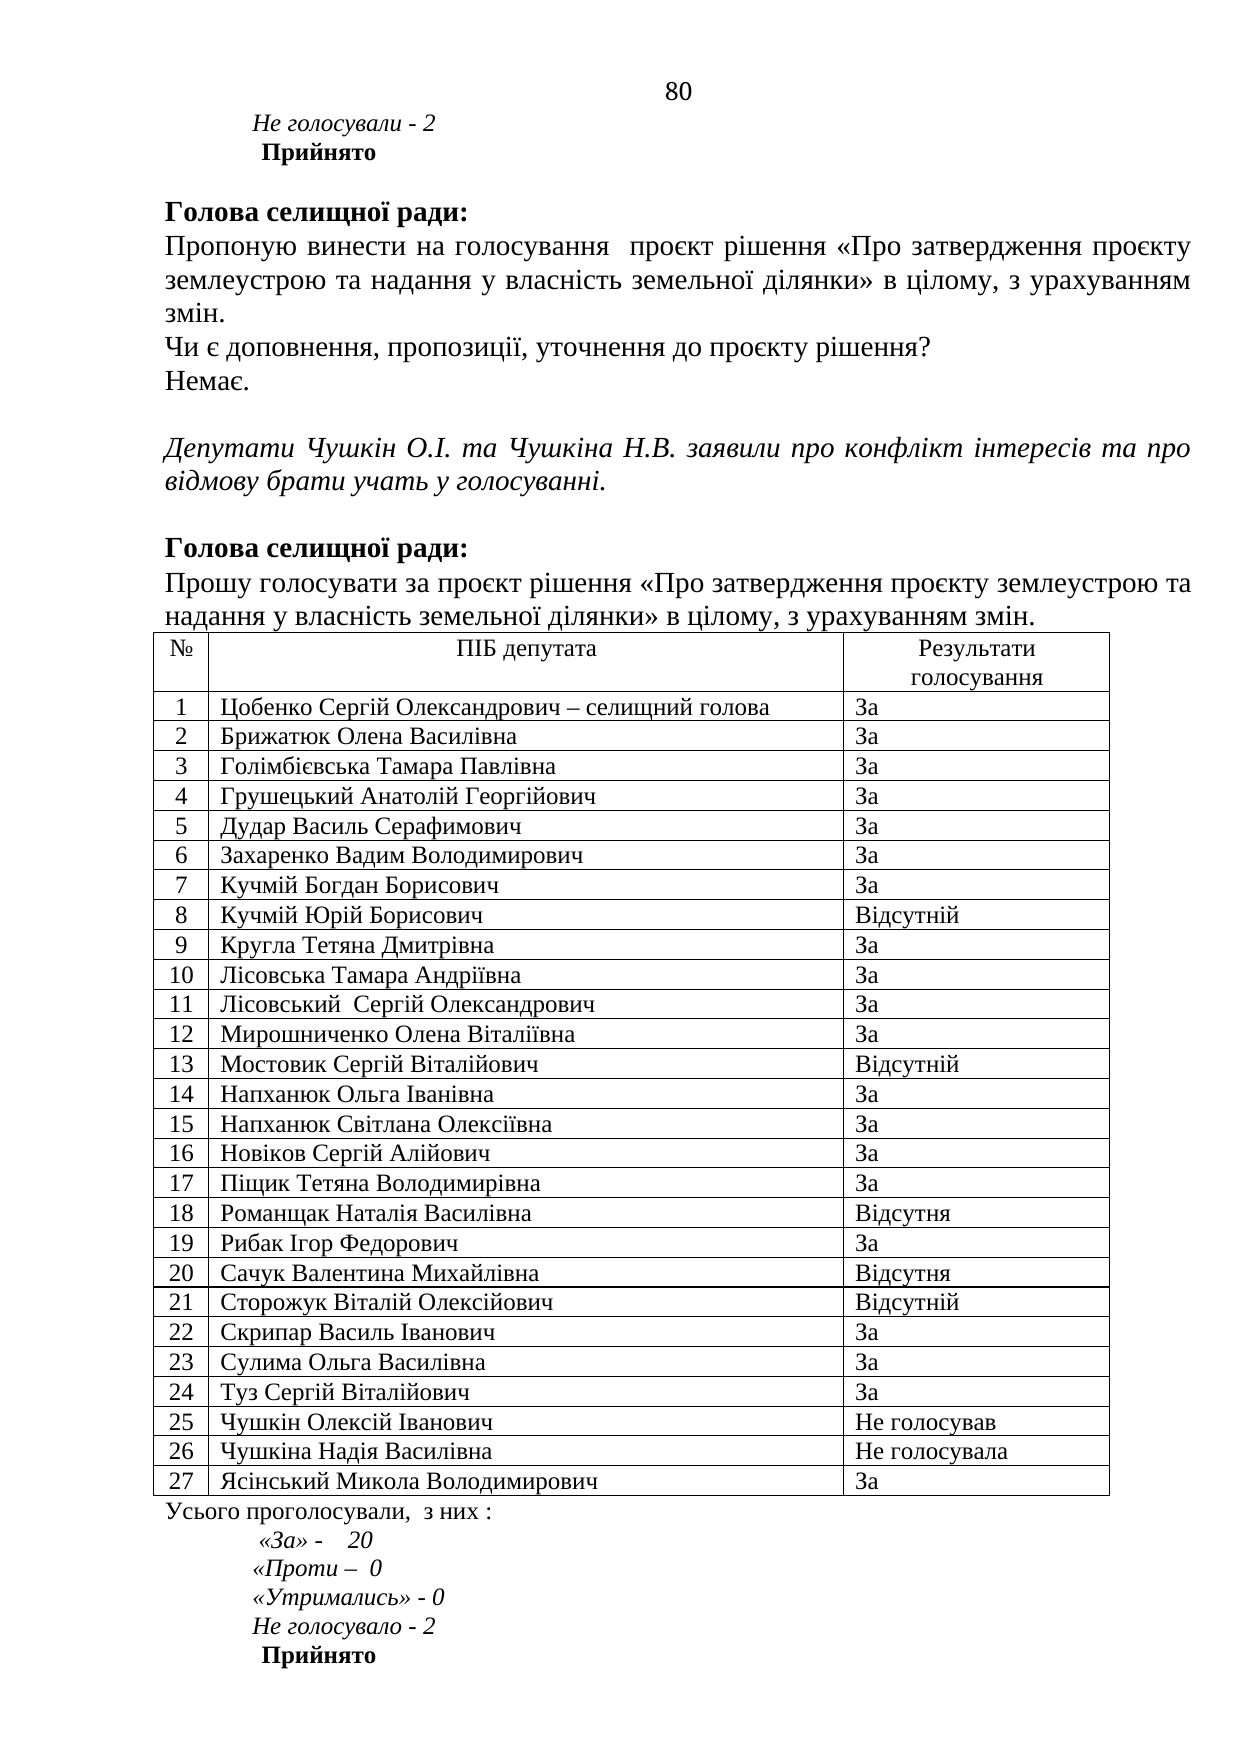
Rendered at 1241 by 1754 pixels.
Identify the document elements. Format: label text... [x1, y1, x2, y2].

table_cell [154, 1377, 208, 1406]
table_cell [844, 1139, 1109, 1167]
subtitle Пропоную винести на голосування проєкт рішення «Про затвердження проєкту землеустрою та надання у власність земельної ділянки» в цілому, з урахуванням змін. [164, 228, 1192, 329]
text «Утримались» - 0 [252, 1582, 1192, 1611]
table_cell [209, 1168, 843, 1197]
text Прийнято [261, 1640, 1192, 1668]
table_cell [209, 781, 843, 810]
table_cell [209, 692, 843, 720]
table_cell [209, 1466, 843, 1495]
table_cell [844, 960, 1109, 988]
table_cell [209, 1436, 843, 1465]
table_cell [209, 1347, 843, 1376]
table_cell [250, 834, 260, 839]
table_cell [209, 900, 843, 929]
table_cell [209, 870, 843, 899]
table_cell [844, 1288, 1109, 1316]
text Депутати Чушкін О.І. та Чушкіна Н.В. заявили про конфлікт інтересів та про відмову брати учать у голосуванні. [164, 430, 1192, 497]
text Голова селищної ради: [164, 530, 1192, 564]
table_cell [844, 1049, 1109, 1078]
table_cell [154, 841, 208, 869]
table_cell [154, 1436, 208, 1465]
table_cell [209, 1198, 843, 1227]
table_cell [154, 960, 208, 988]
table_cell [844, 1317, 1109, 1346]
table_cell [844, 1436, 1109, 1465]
text Не голосували - 2 [252, 108, 1192, 137]
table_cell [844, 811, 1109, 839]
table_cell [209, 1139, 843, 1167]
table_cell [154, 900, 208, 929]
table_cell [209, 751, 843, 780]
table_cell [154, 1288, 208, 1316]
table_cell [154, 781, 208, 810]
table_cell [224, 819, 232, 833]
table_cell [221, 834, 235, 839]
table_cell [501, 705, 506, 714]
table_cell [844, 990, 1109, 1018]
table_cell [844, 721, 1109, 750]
subtitle Прошу голосувати за проєкт рішення «Про затвердження проєкту землеустрою та надання у власність земельної ділянки» в цілому, з урахуванням змін. [164, 565, 1192, 632]
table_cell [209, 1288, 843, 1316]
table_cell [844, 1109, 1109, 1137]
text Усього проголосували, з них : [164, 1496, 1192, 1525]
text Не голосувало - 2 [252, 1611, 1192, 1640]
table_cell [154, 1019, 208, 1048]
text Прийнято [261, 137, 1192, 165]
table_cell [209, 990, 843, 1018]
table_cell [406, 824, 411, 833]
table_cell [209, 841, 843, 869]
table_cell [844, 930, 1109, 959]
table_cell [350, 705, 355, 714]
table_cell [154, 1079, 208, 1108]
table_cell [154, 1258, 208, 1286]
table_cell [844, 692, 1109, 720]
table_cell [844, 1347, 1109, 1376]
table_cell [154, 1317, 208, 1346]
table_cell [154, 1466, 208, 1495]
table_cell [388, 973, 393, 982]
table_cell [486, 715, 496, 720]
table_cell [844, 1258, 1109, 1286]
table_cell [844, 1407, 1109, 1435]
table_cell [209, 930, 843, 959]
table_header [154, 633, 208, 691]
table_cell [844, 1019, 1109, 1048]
text Голова селищної ради: [164, 194, 1192, 228]
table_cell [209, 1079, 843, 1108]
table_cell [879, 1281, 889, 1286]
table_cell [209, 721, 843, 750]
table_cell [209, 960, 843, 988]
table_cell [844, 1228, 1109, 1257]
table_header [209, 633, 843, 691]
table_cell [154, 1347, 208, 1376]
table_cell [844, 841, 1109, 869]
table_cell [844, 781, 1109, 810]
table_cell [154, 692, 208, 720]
text Немає. [164, 363, 1192, 396]
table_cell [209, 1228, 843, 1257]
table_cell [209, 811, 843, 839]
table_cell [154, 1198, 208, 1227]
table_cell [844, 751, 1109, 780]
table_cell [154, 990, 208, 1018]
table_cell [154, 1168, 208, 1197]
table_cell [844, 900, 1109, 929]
text Чи є доповнення, пропозиції, уточнення до проєкту рішення? [164, 329, 1192, 363]
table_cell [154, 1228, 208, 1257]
text «Проти – 0 [252, 1553, 1192, 1582]
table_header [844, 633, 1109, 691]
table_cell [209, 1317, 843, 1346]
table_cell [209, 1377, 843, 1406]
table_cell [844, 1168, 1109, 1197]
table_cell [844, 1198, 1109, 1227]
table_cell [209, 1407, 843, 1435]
text «За» - 20 [252, 1525, 1192, 1553]
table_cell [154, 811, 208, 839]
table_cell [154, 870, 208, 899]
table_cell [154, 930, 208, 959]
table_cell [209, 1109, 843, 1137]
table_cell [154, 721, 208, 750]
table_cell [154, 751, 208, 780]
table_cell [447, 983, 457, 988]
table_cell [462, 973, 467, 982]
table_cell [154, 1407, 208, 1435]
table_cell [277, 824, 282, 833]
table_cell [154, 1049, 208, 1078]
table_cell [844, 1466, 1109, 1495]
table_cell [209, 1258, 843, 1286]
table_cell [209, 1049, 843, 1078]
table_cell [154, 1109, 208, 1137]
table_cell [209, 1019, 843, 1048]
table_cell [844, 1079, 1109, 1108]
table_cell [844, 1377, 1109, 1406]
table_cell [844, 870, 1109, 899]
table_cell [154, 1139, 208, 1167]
